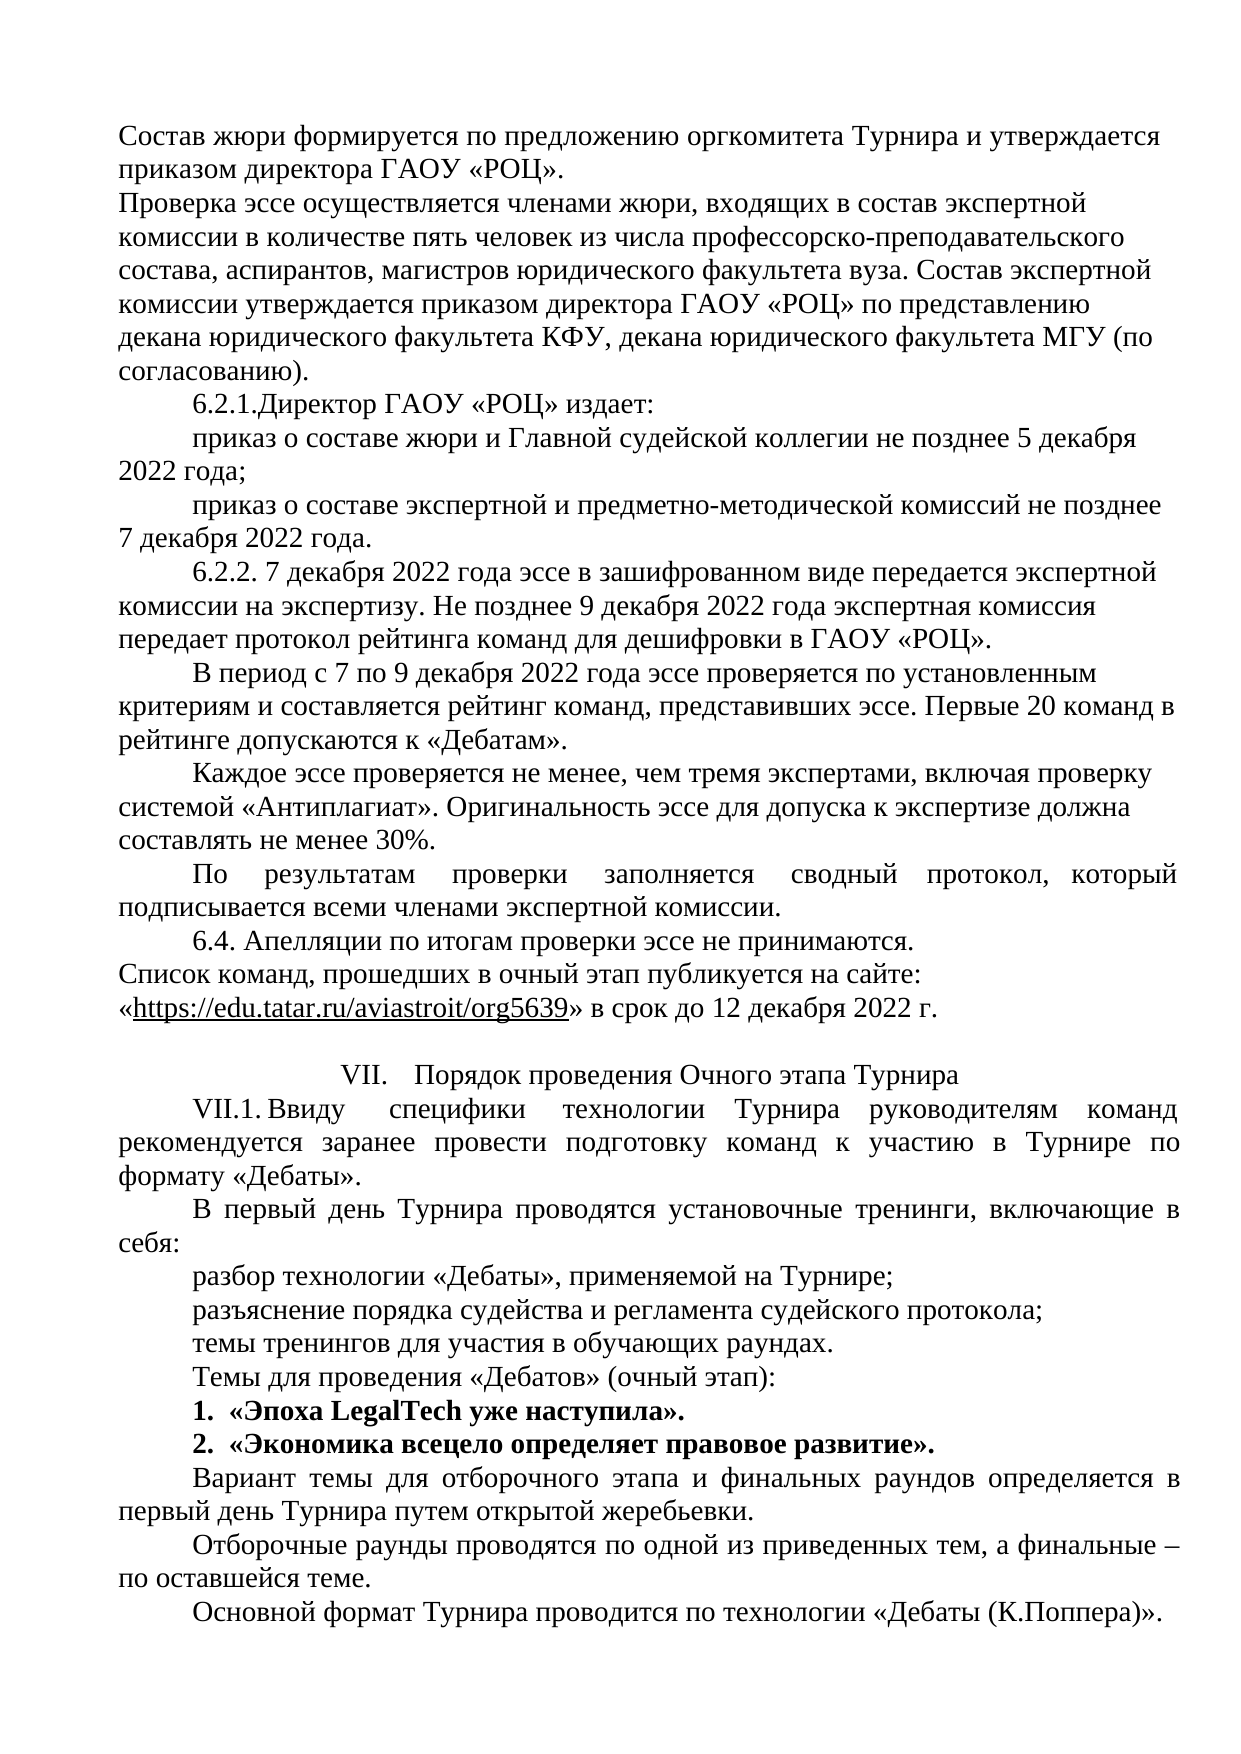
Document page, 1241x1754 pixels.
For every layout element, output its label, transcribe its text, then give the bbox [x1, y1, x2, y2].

text Состав жюри формируется по предложению оргкомитета Турнира и утверждается приказом директора ГАОУ «РОЦ». [118, 118, 1181, 185]
text Вариант темы для отборочного этапа и финальных раундов определяется в первый день Турнира путем открытой жеребьевки. [118, 1460, 1181, 1527]
list Порядок проведения Очного этапа Турнира [118, 1057, 1181, 1091]
text 1. «Эпоха LegalTech уже наступила». [118, 1393, 1181, 1426]
text приказ о составе жюри и Главной судейской коллегии не позднее 5 декабря 2022 года; [118, 420, 1181, 487]
text темы тренингов для участия в обучающих раундах. [118, 1326, 1181, 1359]
text «https://edu.tatar.ru/aviastroit/org5639» в срок до 12 декабря 2022 г. [118, 990, 1181, 1024]
text 6.2.2. 7 декабря 2022 года эссе в зашифрованном виде передается экспертной комиссии на экспертизу. Не позднее 9 декабря 2022 года экспертная комиссия передает протокол рейтинга команд для дешифровки в ГАОУ «РОЦ». [118, 554, 1181, 655]
text Отборочные раунды проводятся по одной из приведенных тем, а финальные – по оставшейся теме. [118, 1527, 1181, 1594]
text разъяснение порядка судейства и регламента судейского протокола; [118, 1292, 1181, 1326]
text Основной формат Турнира проводится по технологии «Дебаты (К.Поппера)». [118, 1594, 1181, 1627]
text рекомендуется заранее провести подготовку команд к участию в Турнире по формату «Дебаты». [118, 1124, 1181, 1191]
list Ввиду специфики технологии Турнира руководителям команд [192, 1091, 1181, 1124]
text По результатам проверки заполняется сводный протокол, который [118, 856, 1181, 889]
text Проверка эссе осуществляется членами жюри, входящих в состав экспертной комиссии в количестве пять человек из числа профессорско-преподавательского состава, аспирантов, магистров юридического факультета вуза. Состав экспертной комиссии утверждается приказом директора ГАОУ «РОЦ» по представлению декана юридического факультета КФУ, декана юридического факультета МГУ (по согласованию). [118, 185, 1181, 386]
text 6.2.1.Директор ГАОУ «РОЦ» издает: [118, 386, 1181, 420]
text подписывается всеми членами экспертной комиссии. [118, 889, 1181, 923]
text приказ о составе экспертной и предметно-методической комиссий не позднее 7 декабря 2022 года. [118, 487, 1181, 554]
text 6.4. Апелляции по итогам проверки эссе не принимаются. [118, 923, 1181, 957]
text 2. «Экономика всецело определяет правовое развитие». [118, 1426, 1181, 1460]
text В период с 7 по 9 декабря 2022 года эссе проверяется по установленным критериям и составляется рейтинг команд, представивших эссе. Первые 20 команд в рейтинге допускаются к «Дебатам». [118, 655, 1181, 755]
text Каждое эссе проверяется не менее, чем тремя экспертами, включая проверку системой «Антиплагиат». Оригинальность эссе для допуска к экспертизе должна составлять не менее 30%. [118, 755, 1181, 856]
text В первый день Турнира проводятся установочные тренинги, включающие в себя: [118, 1191, 1181, 1258]
text Список команд, прошедших в очный этап публикуется на сайте: [118, 957, 1181, 990]
text Темы для проведения «Дебатов» (очный этап): [118, 1359, 1181, 1393]
text разбор технологии «Дебаты», применяемой на Турнире; [118, 1258, 1181, 1292]
